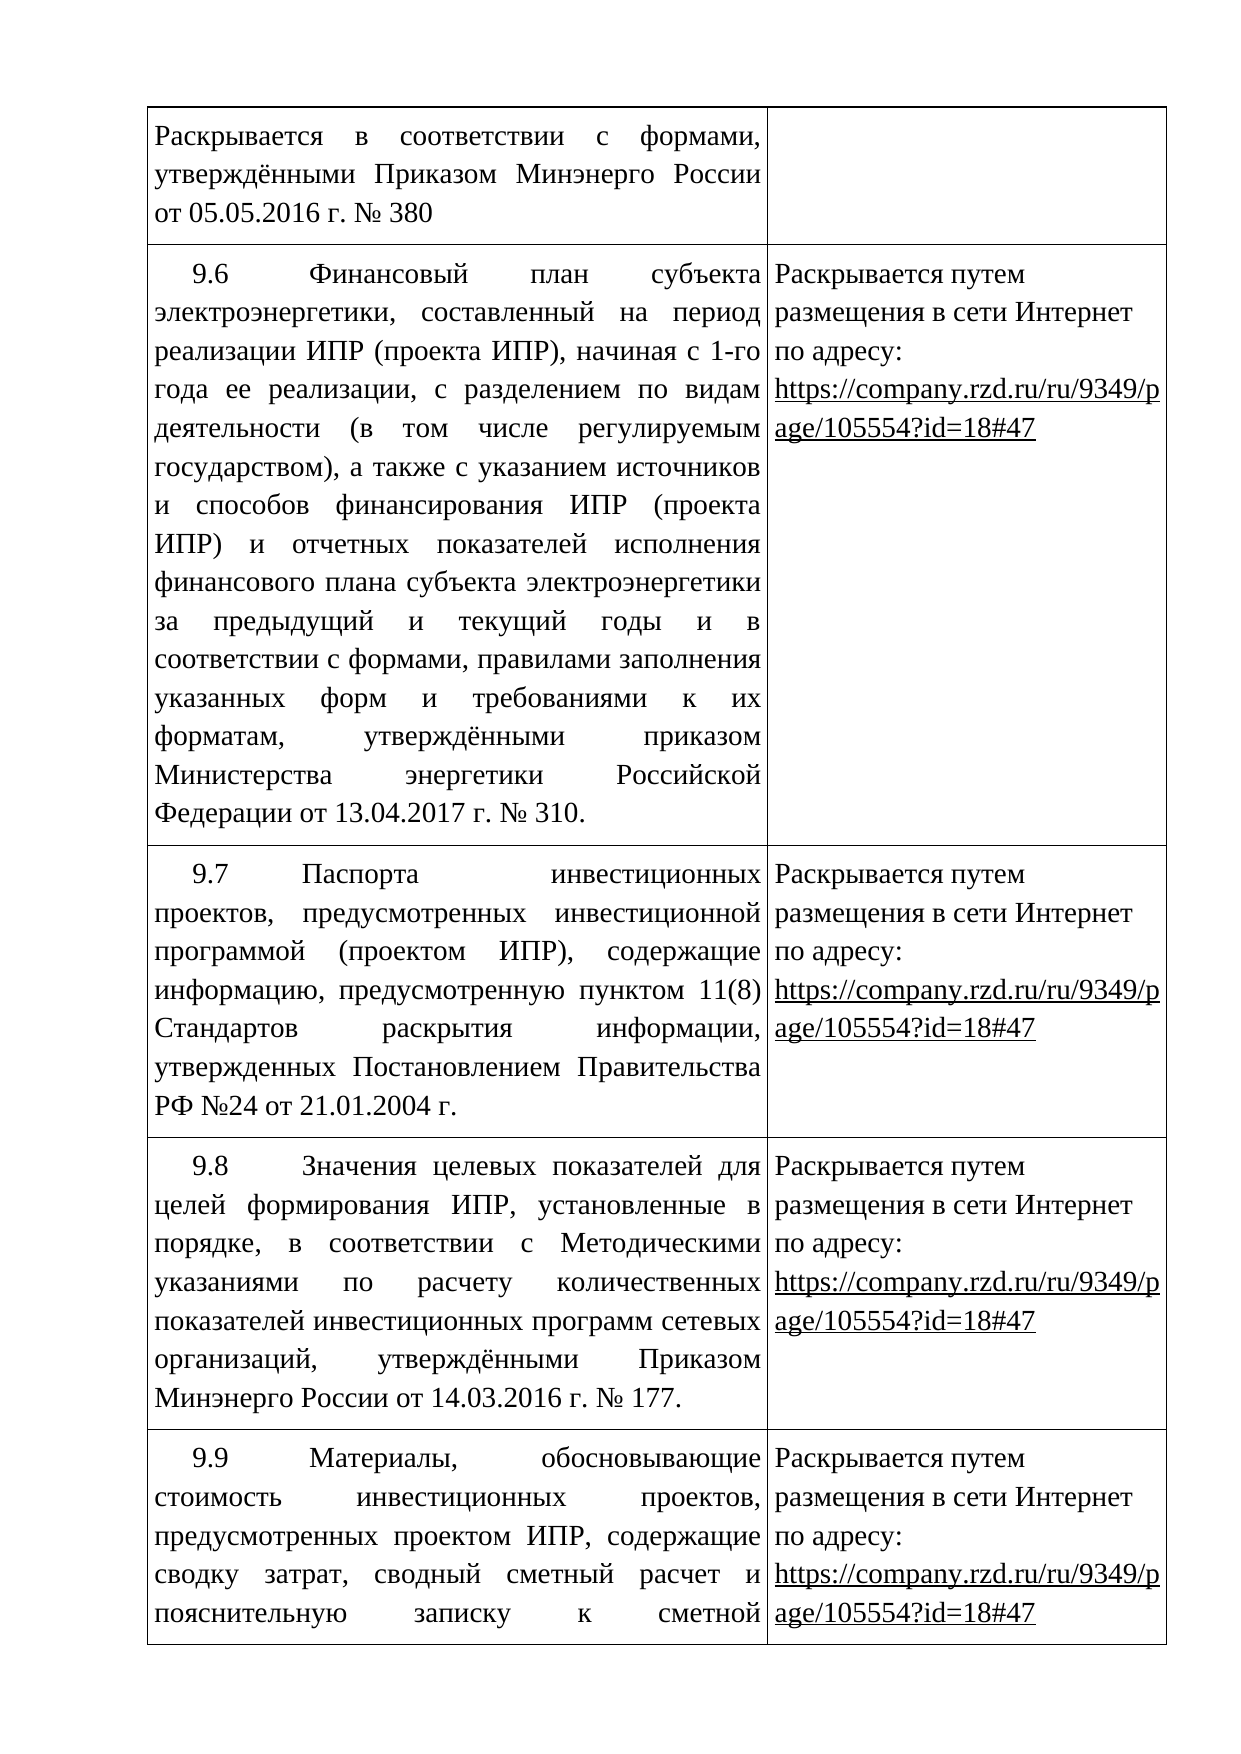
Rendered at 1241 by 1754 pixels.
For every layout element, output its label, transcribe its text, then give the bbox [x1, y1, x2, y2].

table_cell Значения целевых показателей для целей формирования ИПР, установленные в порядке, в соответствии с Методическими указаниями по расчету количественных показателей инвестиционных программ сетевых организаций, утверждёнными Приказом Минэнерго России от 14.03.2016 г. № 177. [148, 1138, 767, 1429]
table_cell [148, 1430, 767, 1644]
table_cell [148, 108, 767, 244]
table_cell Раскрывается путем размещения в сети Интернет по адресу: https://company.rzd.ru/ru/9349/page/105554?id=18#47 [768, 846, 1166, 1137]
table_cell Финансовый план субъекта электроэнергетики, составленный на период реализации ИПР (проекта ИПР), начиная с 1-го года ее реализации, с разделением по видам деятельности (в том числе регулируемым государством), а также с указанием источников и способов финансирования ИПР (проекта ИПР) и отчетных показателей исполнения финансового плана субъекта электроэнергетики за предыдущий и текущий годы и в соответствии с формами, правилами заполнения указанных форм и требованиями к их форматам, утверждёнными приказом Министерства энергетики Российской Федерации от 13.04.2017 г. № 310. [148, 245, 767, 845]
table_cell Раскрывается путем размещения в сети Интернет по адресу: https://company.rzd.ru/ru/9349/page/105554?id=18#47 [768, 245, 1166, 845]
table_cell Раскрывается путем размещения в сети Интернет по адресу: https://company.rzd.ru/ru/9349/page/105554?id=18#47 [768, 1138, 1166, 1429]
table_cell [768, 1430, 1166, 1644]
table_cell Паспорта инвестиционных проектов, предусмотренных инвестиционной программой (проектом ИПР), содержащие информацию, предусмотренную пунктом 11(8) Стандартов раскрытия информации, утвержденных Постановлением Правительства РФ №24 от 21.01.2004 г. [148, 846, 767, 1137]
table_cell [768, 108, 1166, 244]
